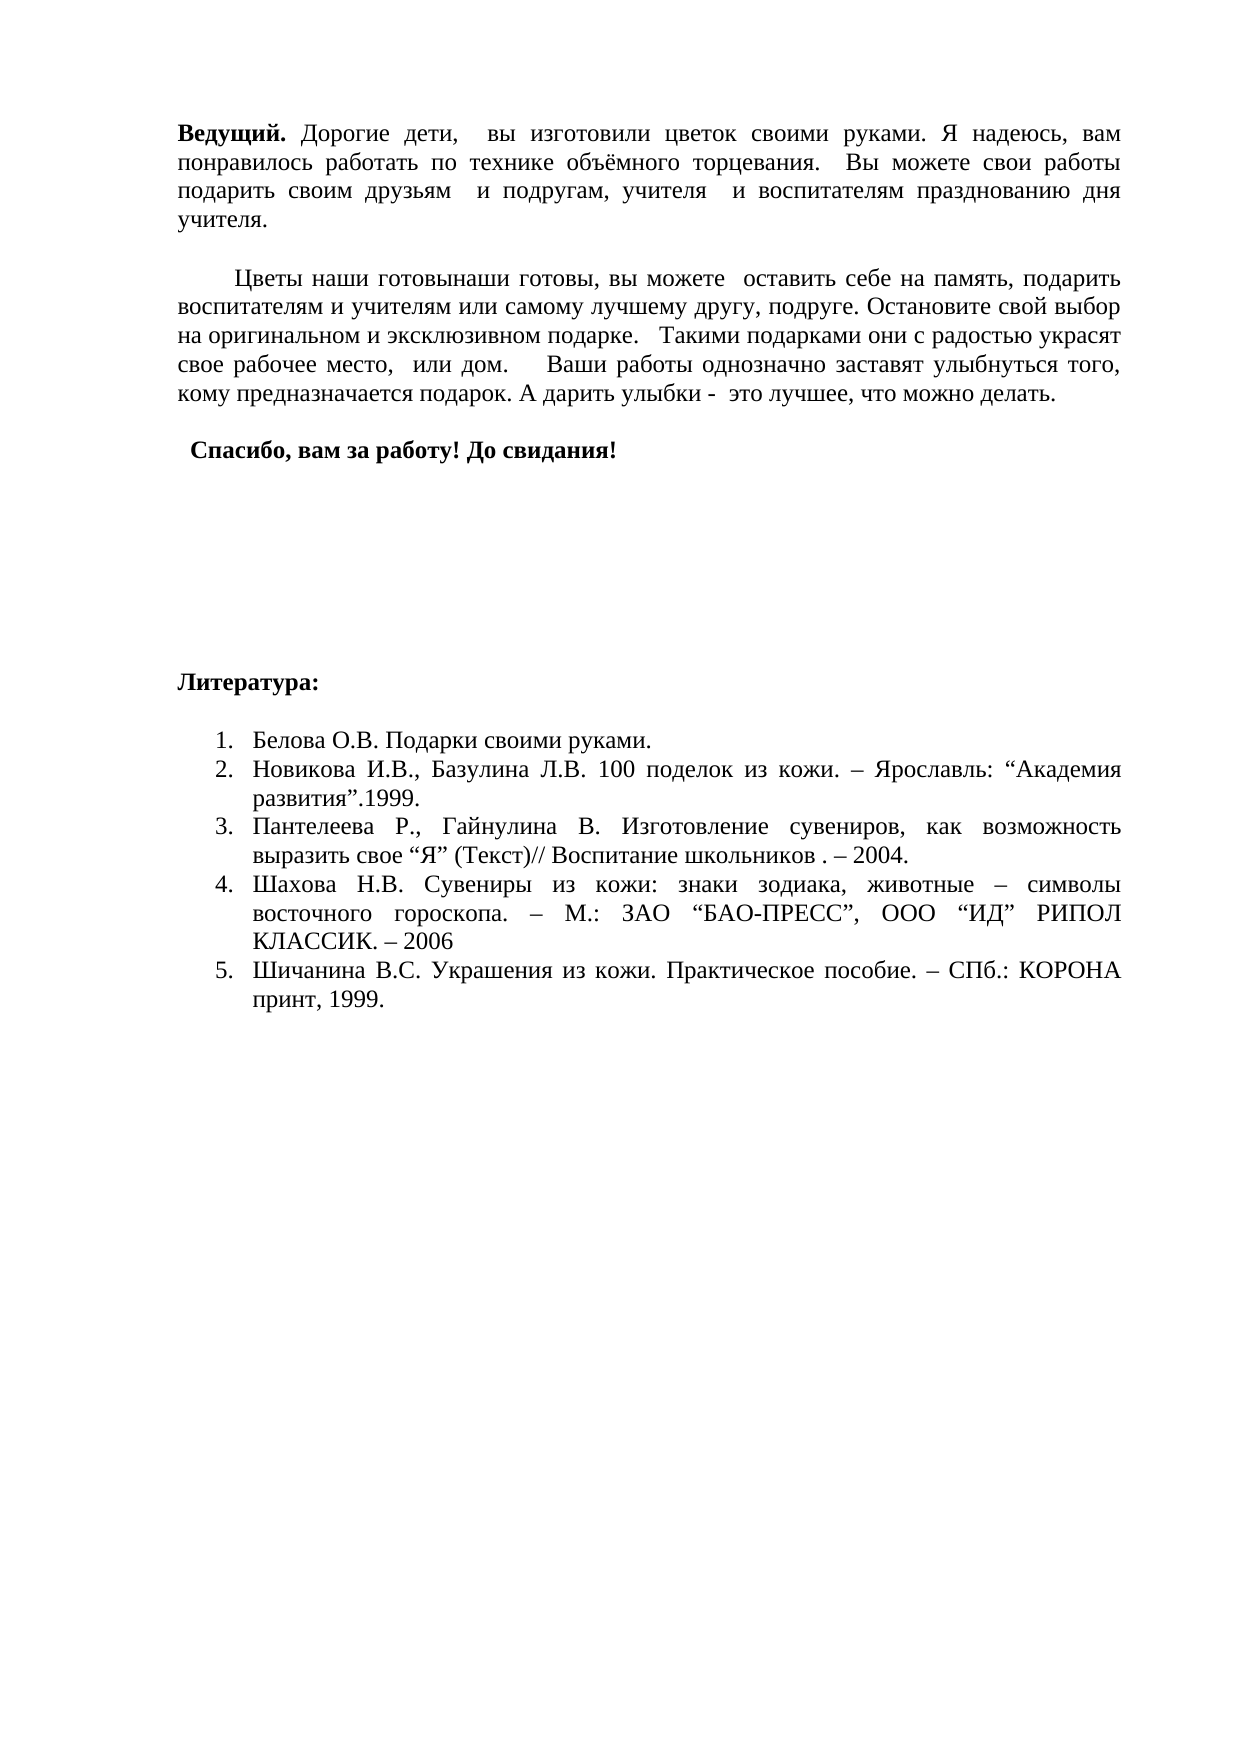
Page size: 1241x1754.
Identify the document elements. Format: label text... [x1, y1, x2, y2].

text Цветы наши готовынаши готовы, вы можете оставить себе на память, подарить воспитателям и учителям или самому лучшему другу, подруге. Остановите свой выбор на оригинальном и эксклюзивном подарке. Такими подарками они с радостью украсят свое рабочее место, или дом. Ваши работы однозначно заставят улыбнуться того, кому предназначается подарок. А дарить улыбки - это лучшее, что можно делать. [177, 263, 1122, 406]
text Спасибо, вам за работу! До свидания! [177, 436, 1122, 464]
text Ведущий. Дорогие дети, вы изготовили цветок своими руками. Я надеюсь, вам понравилось работать по технике объёмного торцевания. Вы можете свои работы подарить своим друзьям и подругам, учителя и воспитателям празднованию дня учителя. [177, 118, 1122, 233]
list Белова О.В. Подарки своими руками. [215, 725, 1122, 754]
list Пантелеева Р., Гайнулина В. Изготовление сувениров, как возможность выразить свое “Я” (Текст)// Воспитание школьников . – 2004. [215, 811, 1122, 869]
list Шахова Н.В. Сувениры из кожи: знаки зодиака, животные – символы восточного гороскопа. – М.: ЗАО “БАО-ПРЕСС”, ООО “ИД” РИПОЛ КЛАССИК. – 2006 [215, 869, 1122, 955]
list Шичанина В.С. Украшения из кожи. Практическое пособие. – СПб.: КОРОНА принт, 1999. [215, 955, 1122, 1013]
list Новикова И.В., Базулина Л.В. 100 поделок из кожи. – Ярославль: “Академия развития”.1999. [215, 754, 1122, 811]
text Литература: [177, 667, 1122, 696]
